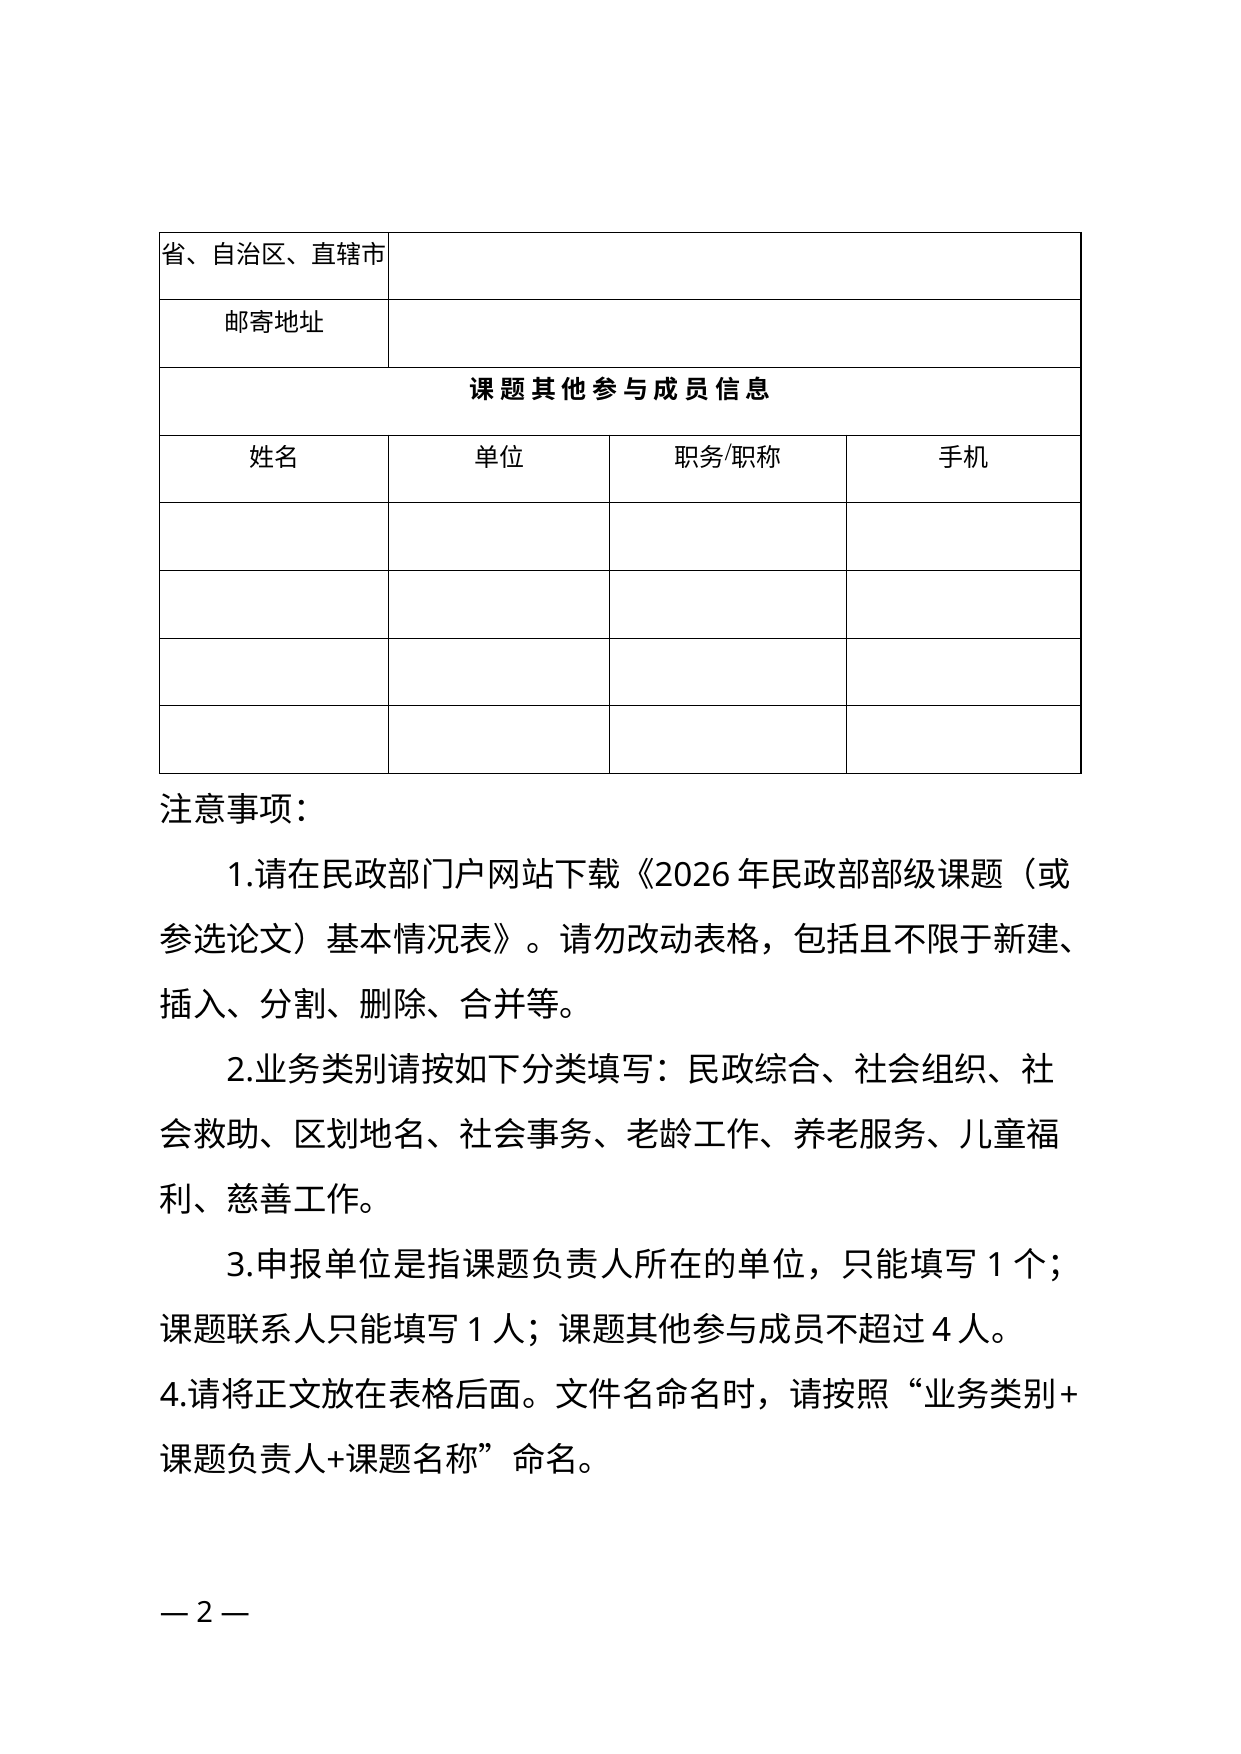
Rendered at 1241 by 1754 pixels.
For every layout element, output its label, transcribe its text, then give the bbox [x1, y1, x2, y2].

table_cell [160, 706, 388, 773]
table_cell [160, 503, 388, 570]
list 3.申报单位是指课题负责人所在的单位，只能填写1个；课题联系人只能填写1人；课题其他参与成员不超过4人。 [159, 1229, 1081, 1359]
table_cell [610, 503, 846, 570]
table_cell [389, 233, 1080, 299]
table_cell 职务/职称 [610, 436, 846, 502]
table_cell [389, 571, 609, 637]
table_cell [160, 639, 388, 705]
table_cell 单位 [389, 436, 609, 502]
table_cell [610, 639, 846, 705]
table_cell [610, 706, 846, 773]
table_cell [160, 571, 388, 637]
table_cell 省、自治区、直辖市 [160, 233, 388, 299]
table_cell 课 题 其 他 参 与 成 员 信 息 [160, 368, 1080, 434]
text 1.请在民政部门户网站下载《2026年民政部部级课题（或参选论文）基本情况表》。请勿改动表格，包括且不限于新建、插入、分割、删除、合并等。 [159, 839, 1081, 1034]
table_cell [389, 300, 1080, 367]
text 4.请将正文放在表格后面。文件名命名时，请按照“业务类别+课题负责人+课题名称”命名。 [159, 1359, 1078, 1489]
text 注意事项： [159, 774, 1081, 839]
table_cell [847, 503, 1080, 570]
table_cell [389, 706, 609, 773]
table_cell [389, 639, 609, 705]
table_cell [389, 503, 609, 570]
table_cell 邮寄地址 [160, 300, 388, 367]
table_cell 姓名 [160, 436, 388, 502]
table_cell 手机 [847, 436, 1080, 502]
table_cell [847, 706, 1080, 773]
text 2.业务类别请按如下分类填写：民政综合、社会组织、社会救助、区划地名、社会事务、老龄工作、养老服务、儿童福利、慈善工作。 [159, 1034, 1081, 1229]
table_cell [847, 571, 1080, 637]
table_cell [847, 639, 1080, 705]
table_cell [610, 571, 846, 637]
